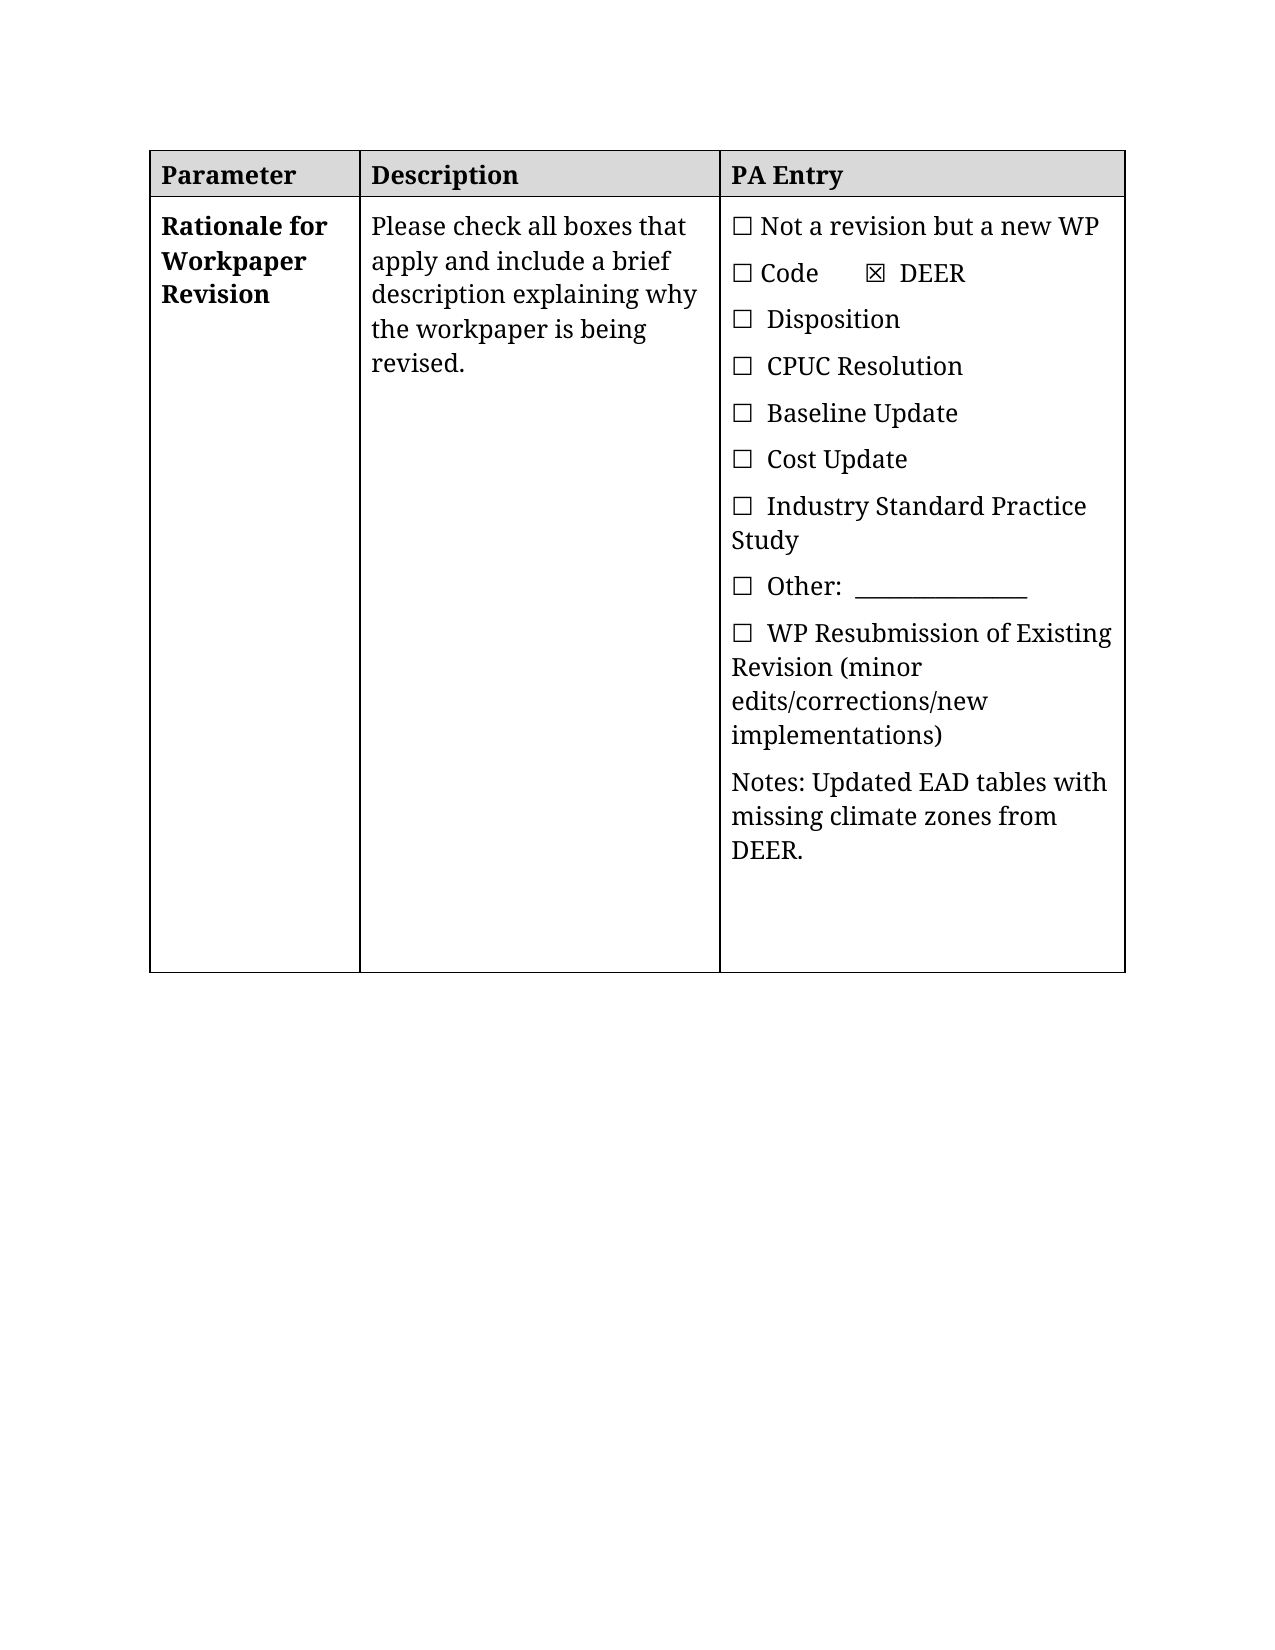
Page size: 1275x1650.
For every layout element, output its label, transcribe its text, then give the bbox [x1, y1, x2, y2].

table_cell Rationale for Workpaper Revision [151, 197, 359, 972]
table_cell Please check all boxes that apply and include a brief description explaining why the workpaper is being revised. [361, 197, 719, 972]
table_header PA Entry [721, 151, 1124, 196]
table_cell Not a revision but a new WP Code DEER Disposition CPUC Resolution Baseline Update Cost Update Industry Standard Practice Study Other: _______________ WP Resubmission of Existing Revision (minor edits/corrections/new implementations) Notes: Updated EAD tables with missing climate zones from DEER. [721, 197, 1124, 972]
table_header Parameter [151, 151, 359, 196]
table_header Description [361, 151, 719, 196]
